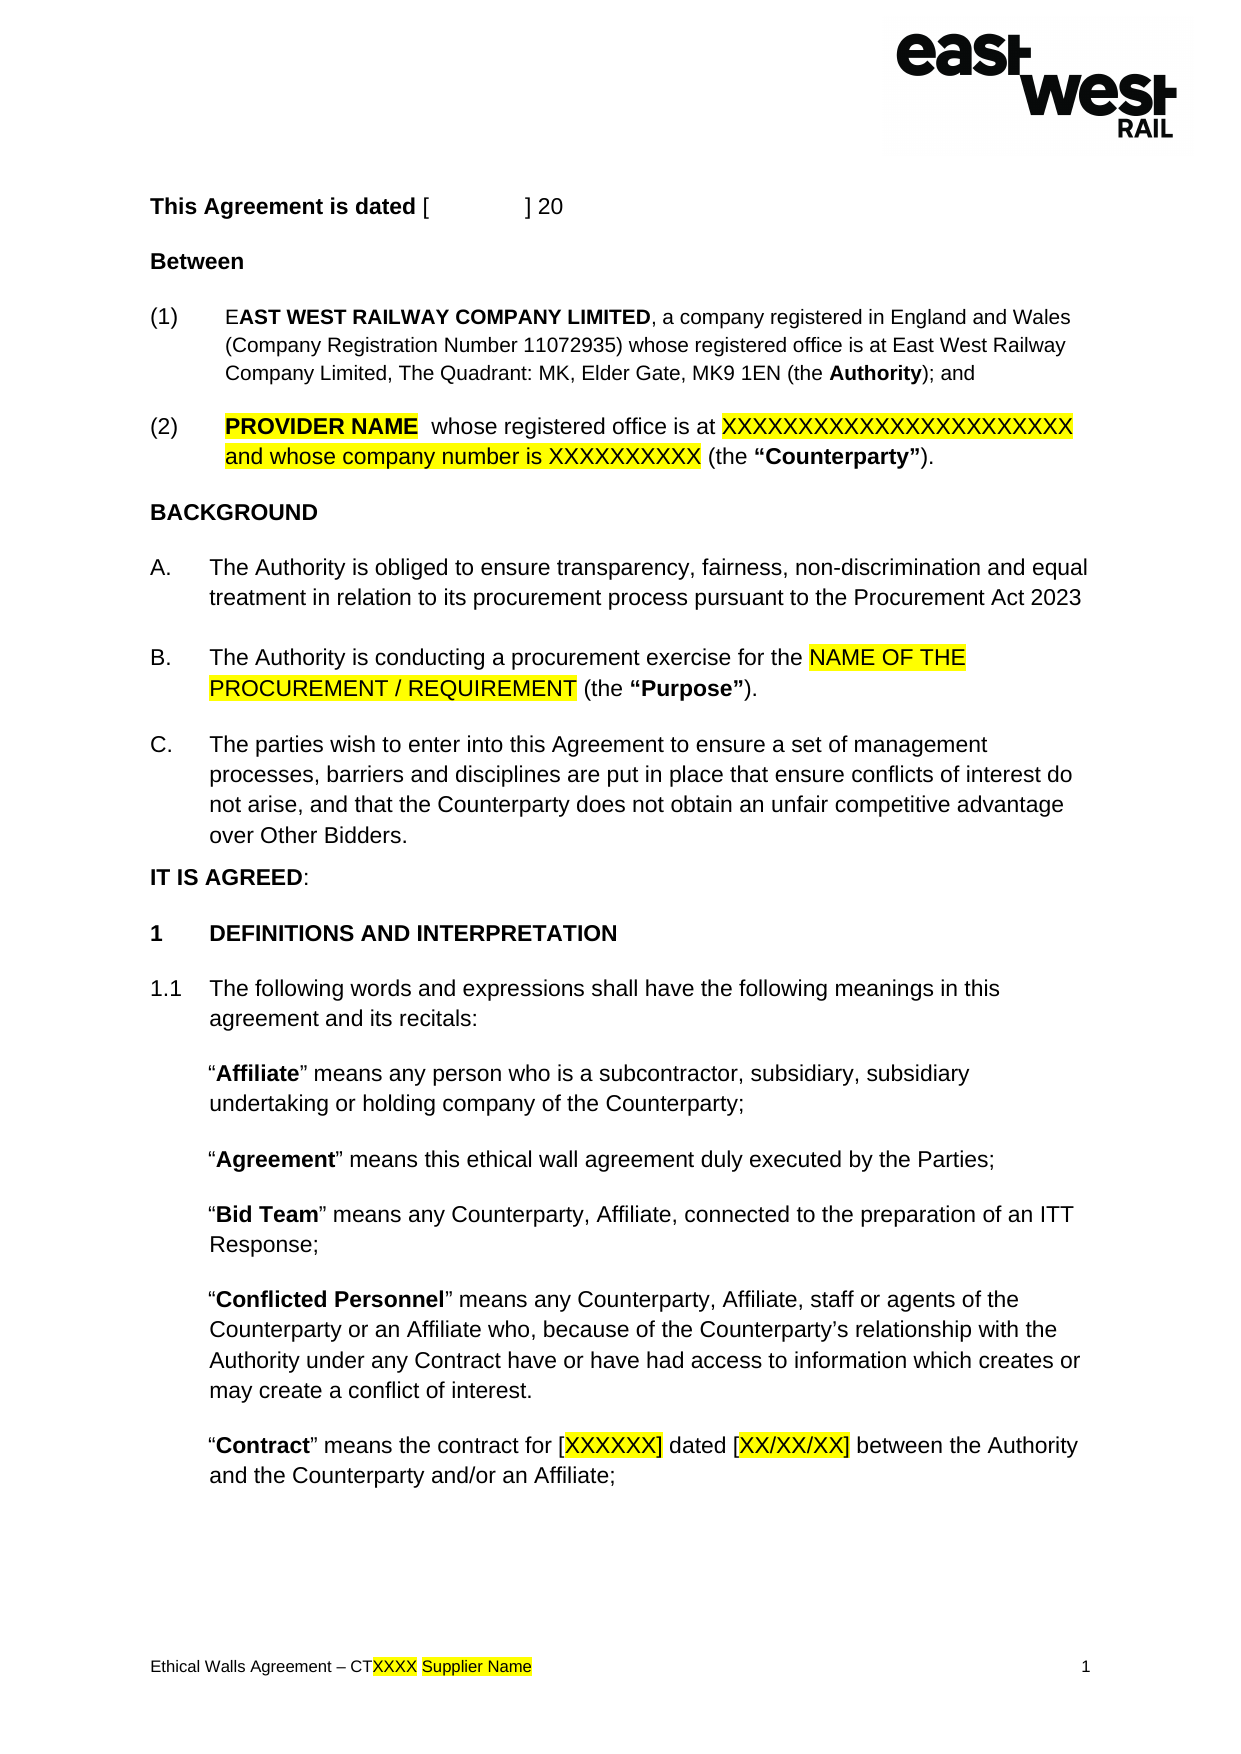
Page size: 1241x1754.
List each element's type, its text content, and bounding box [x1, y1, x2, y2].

text This Agreement is dated [ ] 20 [150, 193, 1090, 219]
list “Conflicted Personnel” means any Counterparty, Affiliate, staff or agents of the Counterparty or an Affiliate who, because of the Counterparty’s relationship with the Authority under any Contract have or have had access to information which creates or may create a conflict of interest. [208, 1286, 1090, 1403]
list “Agreement” means this ethical wall agreement duly executed by the Parties; [208, 1146, 1090, 1172]
subtitle DEFINITIONS AND INTERPRETATION [150, 919, 1090, 946]
list The parties wish to enter into this Agreement to ensure a set of management processes, barriers and disciplines are put in place that ensure conflicts of interest do not arise, and that the Counterparty does not obtain an unfair competitive advantage over Other Bidders. [150, 731, 1090, 848]
list “Bid Team” means any Counterparty, Affiliate, connected to the preparation of an ITT Response; [208, 1201, 1090, 1257]
list The Authority is conducting a procurement exercise for the NAME OF THE PROCUREMENT / REQUIREMENT (the “Purpose”). [150, 644, 1090, 701]
picture [882, 16, 1194, 156]
list The Authority is obliged to ensure transparency, fairness, non-discrimination and equal treatment in relation to its procurement process pursuant to the Procurement Act 2023 [150, 554, 1090, 610]
text The following words and expressions shall have the following meanings in this agreement and its recitals: [150, 975, 1090, 1031]
list “Affiliate” means any person who is a subcontractor, subsidiary, subsidiary undertaking or holding company of the Counterparty; [208, 1060, 1090, 1117]
text EAST WEST RAILWAY COMPANY LIMITED, a company registered in England and Wales (Company Registration Number 11072935) whose registered office is at East West Railway Company Limited, The Quadrant: MK, Elder Gate, MK9 1EN (the Authority); and [150, 303, 1090, 384]
text BACKGROUND [150, 498, 1090, 525]
text PROVIDER NAME whose registered office is at XXXXXXXXXXXXXXXXXXXXXXX and whose company number is XXXXXXXXXX (the “Counterparty”). [150, 413, 1090, 469]
text Between [150, 248, 1090, 274]
list “Contract” means the contract for [XXXXXX] dated [XX/XX/XX] between the Authority and the Counterparty and/or an Affiliate; [208, 1432, 1090, 1489]
text IT IS AGREED: [150, 864, 1090, 891]
